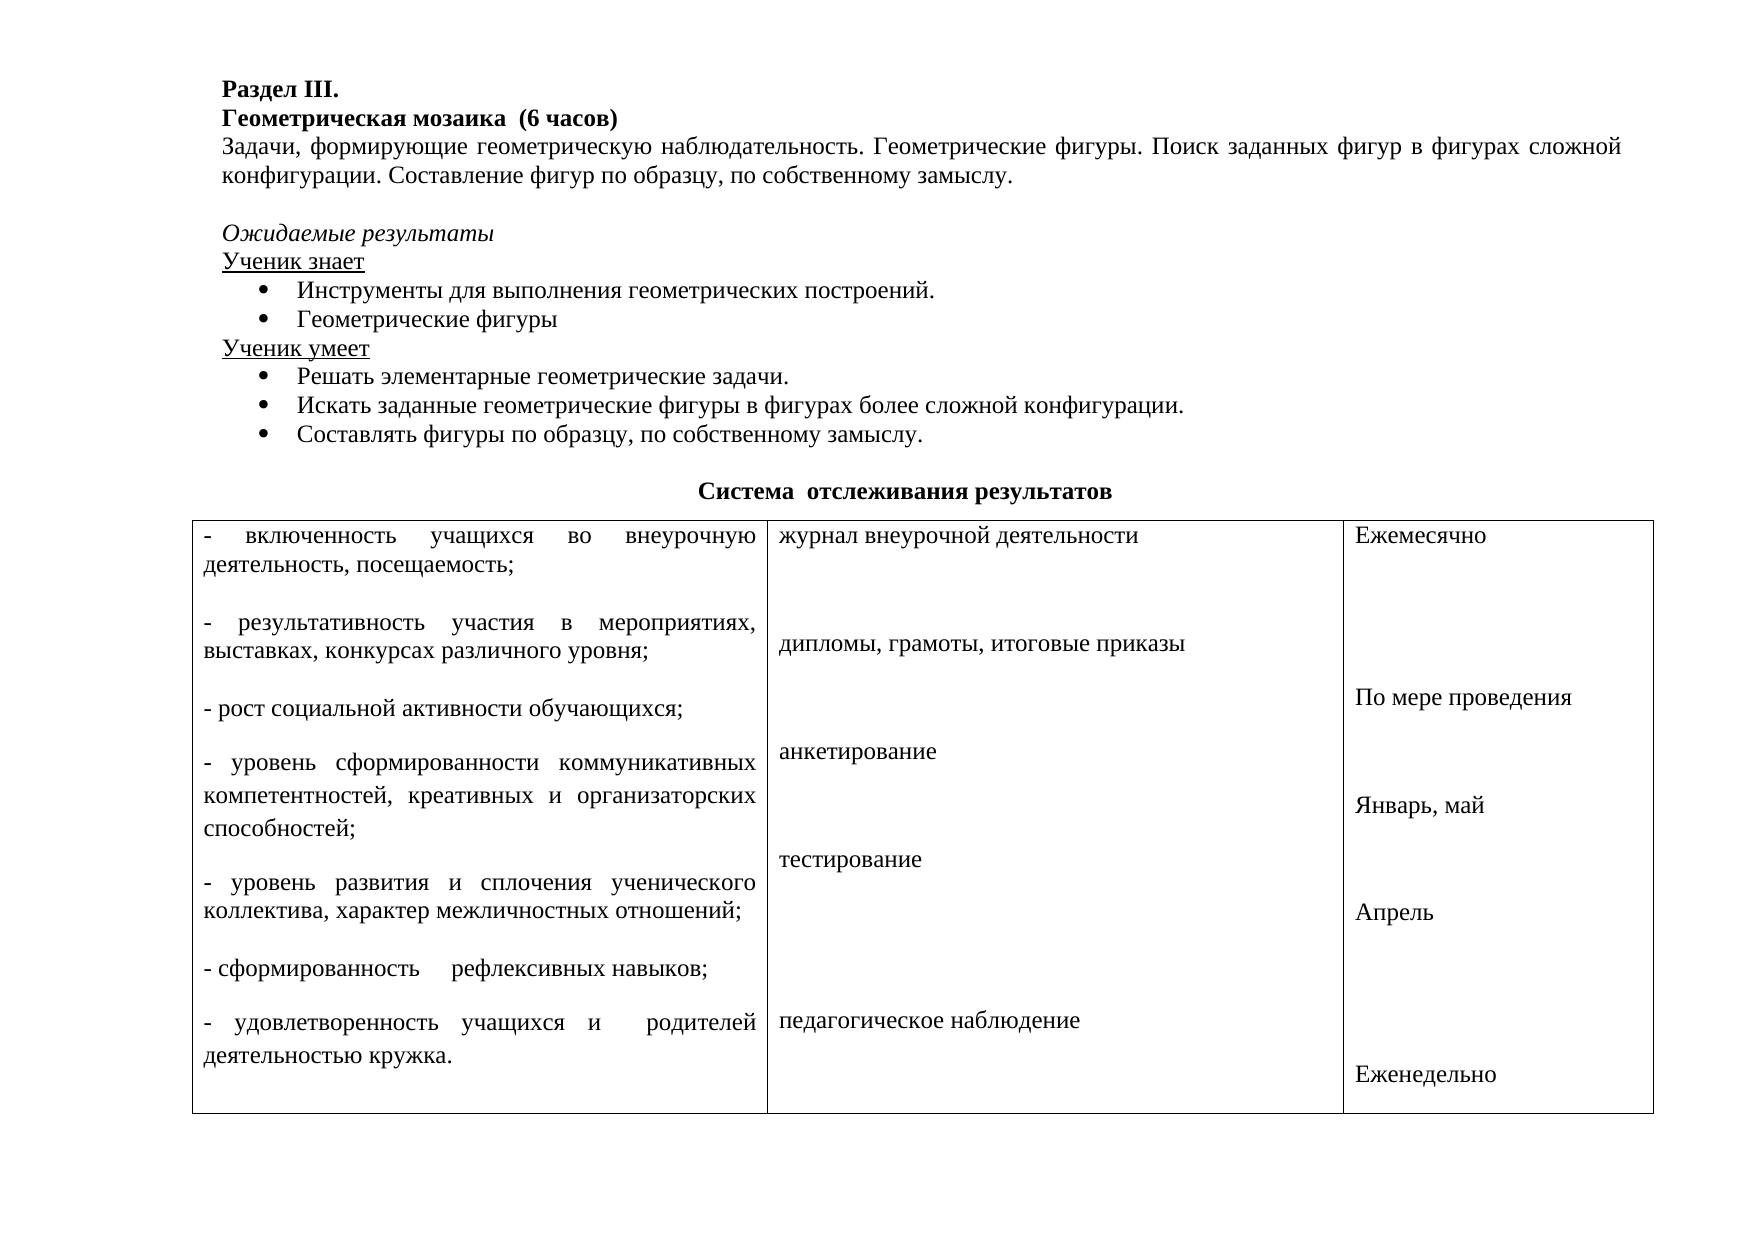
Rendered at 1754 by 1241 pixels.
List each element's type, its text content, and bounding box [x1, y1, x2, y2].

list Решать элементарные геометрические задачи. [259, 361, 1636, 390]
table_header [193, 521, 767, 1113]
text Геометрическая мозаика (6 часов) [222, 103, 1622, 131]
text Ожидаемые результаты [118, 218, 1636, 246]
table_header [768, 521, 1343, 1113]
text Раздел III. [222, 74, 1622, 103]
text Ученик знает [118, 246, 1636, 275]
list Составлять фигуры по образцу, по собственному замыслу. [259, 419, 1636, 448]
text Задачи, формирующие геометрическую наблюдательность. Геометрические фигуры. Поиск заданных фигур в фигурах сложной конфигурации. Составление фигур по образцу, по собственному замыслу. [222, 131, 1622, 189]
text Ученик умеет [118, 333, 1636, 361]
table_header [1344, 521, 1653, 1113]
list Инструменты для выполнения геометрических построений. [259, 275, 1636, 304]
list Геометрические фигуры [259, 304, 1636, 333]
text Система отслеживания результатов [118, 476, 1636, 505]
list Искать заданные геометрические фигуры в фигурах более сложной конфигурации. [259, 390, 1636, 419]
